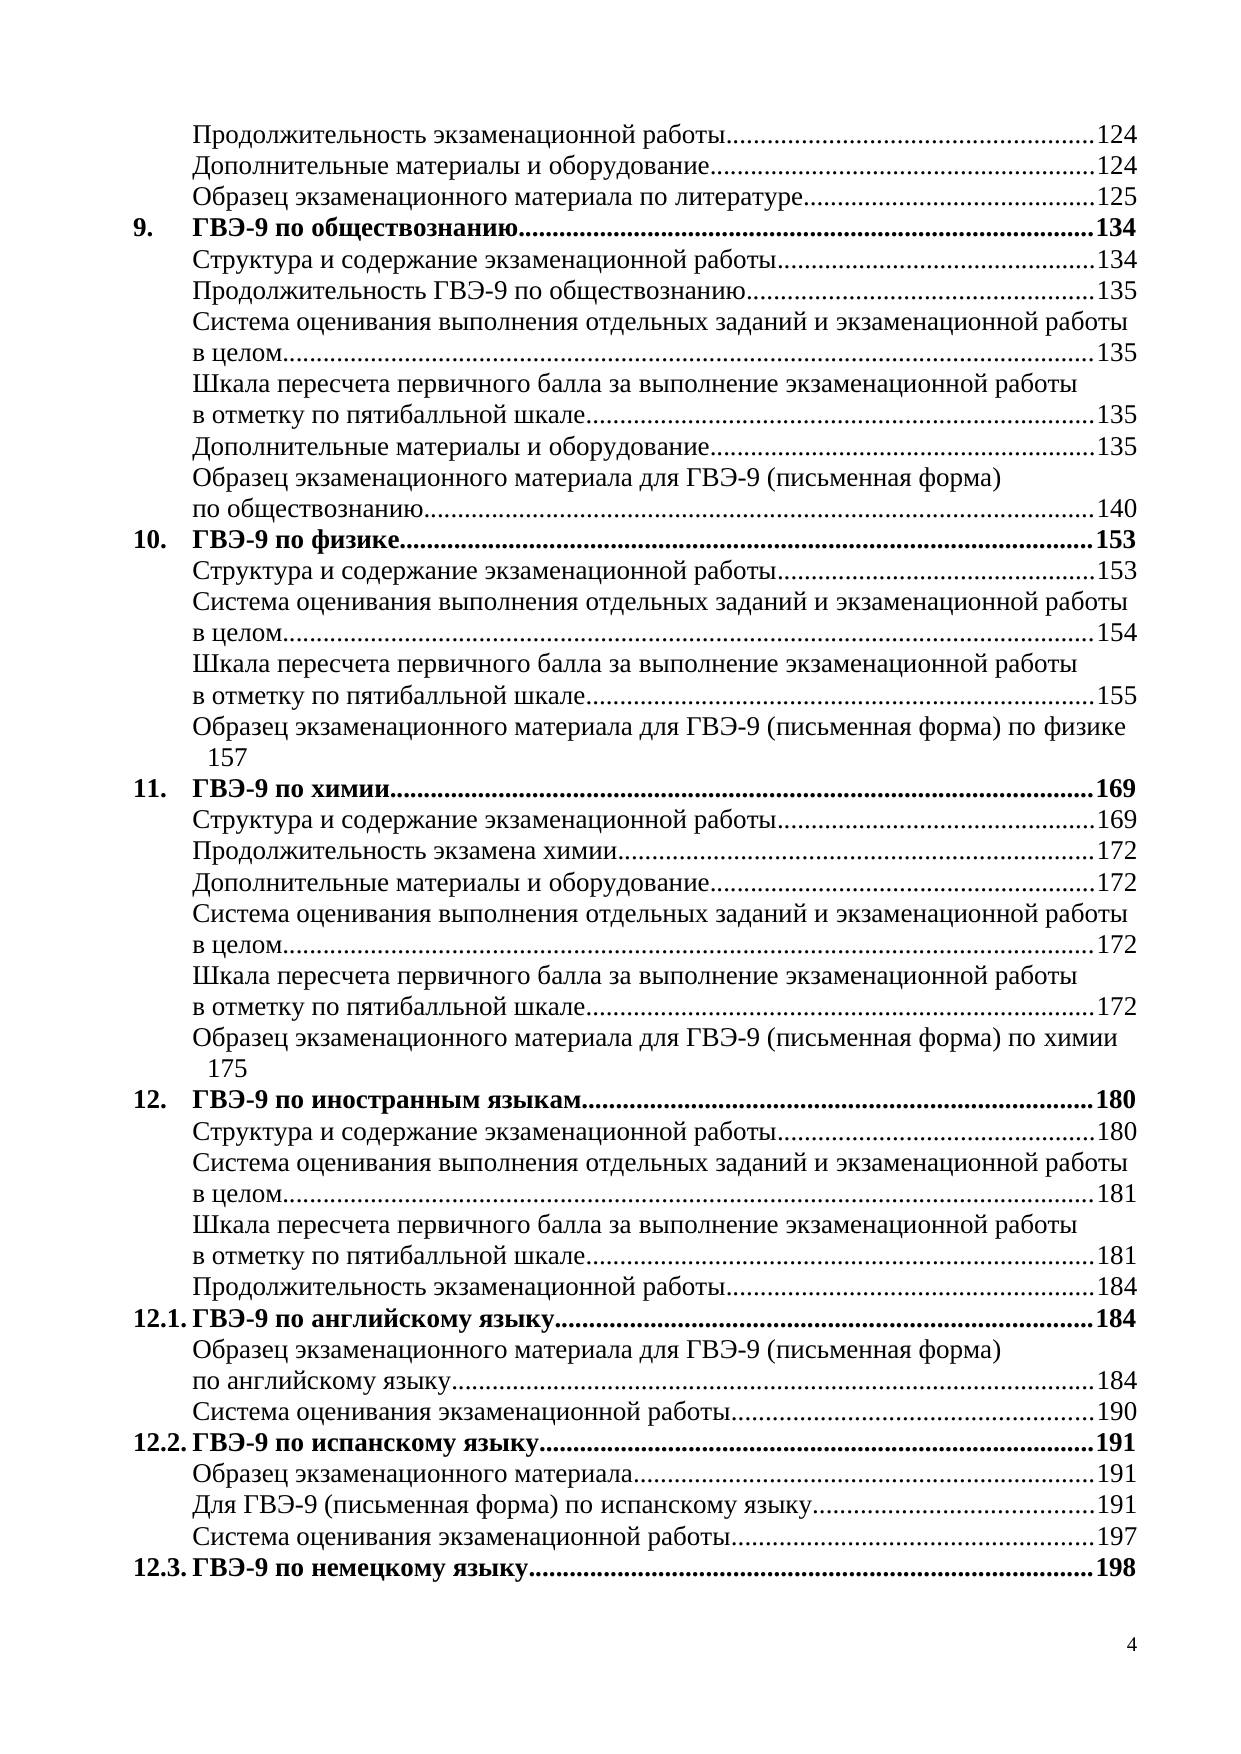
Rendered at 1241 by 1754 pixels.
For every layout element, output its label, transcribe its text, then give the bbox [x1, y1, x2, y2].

text Структура и содержание экзаменационной работы 180 [192, 1115, 1137, 1146]
text 10. ГВЭ-9 по физике 153 [133, 523, 1137, 554]
text Продолжительность ГВЭ-9 по обществознанию 135 [192, 274, 1137, 305]
text Система оценивания экзаменационной работы 197 [192, 1520, 1137, 1551]
text Образец экзаменационного материала для ГВЭ-9 (письменная форма) по английскому языку 184 [192, 1333, 1137, 1395]
text Система оценивания выполнения отдельных заданий и экзаменационной работы в целом 172 [192, 897, 1137, 959]
text Шкала пересчета первичного балла за выполнение экзаменационной работы в отметку по пятибалльной шкале 135 [192, 367, 1137, 429]
text Дополнительные материалы и оборудование 172 [192, 866, 1137, 897]
text 12.1. ГВЭ-9 по английскому языку 184 [133, 1302, 1137, 1333]
text Продолжительность экзамена химии 172 [192, 834, 1137, 866]
text Продолжительность экзаменационной работы 124 [192, 118, 1137, 149]
text 12.2. ГВЭ-9 по испанскому языку 191 [133, 1426, 1137, 1457]
text 9. ГВЭ-9 по обществознанию 134 [133, 212, 1137, 243]
text Система оценивания выполнения отдельных заданий и экзаменационной работы в целом 181 [192, 1146, 1137, 1208]
text Дополнительные материалы и оборудование 124 [192, 149, 1137, 180]
text Дополнительные материалы и оборудование 135 [192, 429, 1137, 461]
text Шкала пересчета первичного балла за выполнение экзаменационной работы в отметку по пятибалльной шкале 155 [192, 648, 1137, 710]
text Структура и содержание экзаменационной работы 169 [192, 803, 1137, 834]
text Шкала пересчета первичного балла за выполнение экзаменационной работы в отметку по пятибалльной шкале 181 [192, 1208, 1137, 1271]
text Образец экзаменационного материала для ГВЭ-9 (письменная форма) по химии 175 [192, 1021, 1137, 1084]
text Образец экзаменационного материала для ГВЭ-9 (письменная форма) по физике 157 [192, 710, 1137, 772]
text Система оценивания выполнения отдельных заданий и экзаменационной работы в целом 135 [192, 305, 1137, 367]
text Образец экзаменационного материала для ГВЭ-9 (письменная форма) по обществознанию 140 [192, 461, 1137, 523]
text 11. ГВЭ-9 по химии 169 [133, 772, 1137, 803]
text Продолжительность экзаменационной работы 184 [192, 1271, 1137, 1302]
text Шкала пересчета первичного балла за выполнение экзаменационной работы в отметку по пятибалльной шкале 172 [192, 959, 1137, 1021]
text Система оценивания выполнения отдельных заданий и экзаменационной работы в целом 154 [192, 585, 1137, 648]
text Для ГВЭ-9 (письменная форма) по испанскому языку 191 [192, 1488, 1137, 1520]
text Образец экзаменационного материала 191 [192, 1457, 1137, 1488]
text Образец экзаменационного материала по литературе 125 [192, 180, 1137, 212]
text 12.3. ГВЭ-9 по немецкому языку 198 [133, 1551, 1137, 1582]
text Структура и содержание экзаменационной работы 153 [192, 554, 1137, 585]
text 12. ГВЭ-9 по иностранным языкам 180 [133, 1084, 1137, 1115]
text Структура и содержание экзаменационной работы 134 [192, 243, 1137, 274]
text Система оценивания экзаменационной работы 190 [192, 1395, 1137, 1426]
